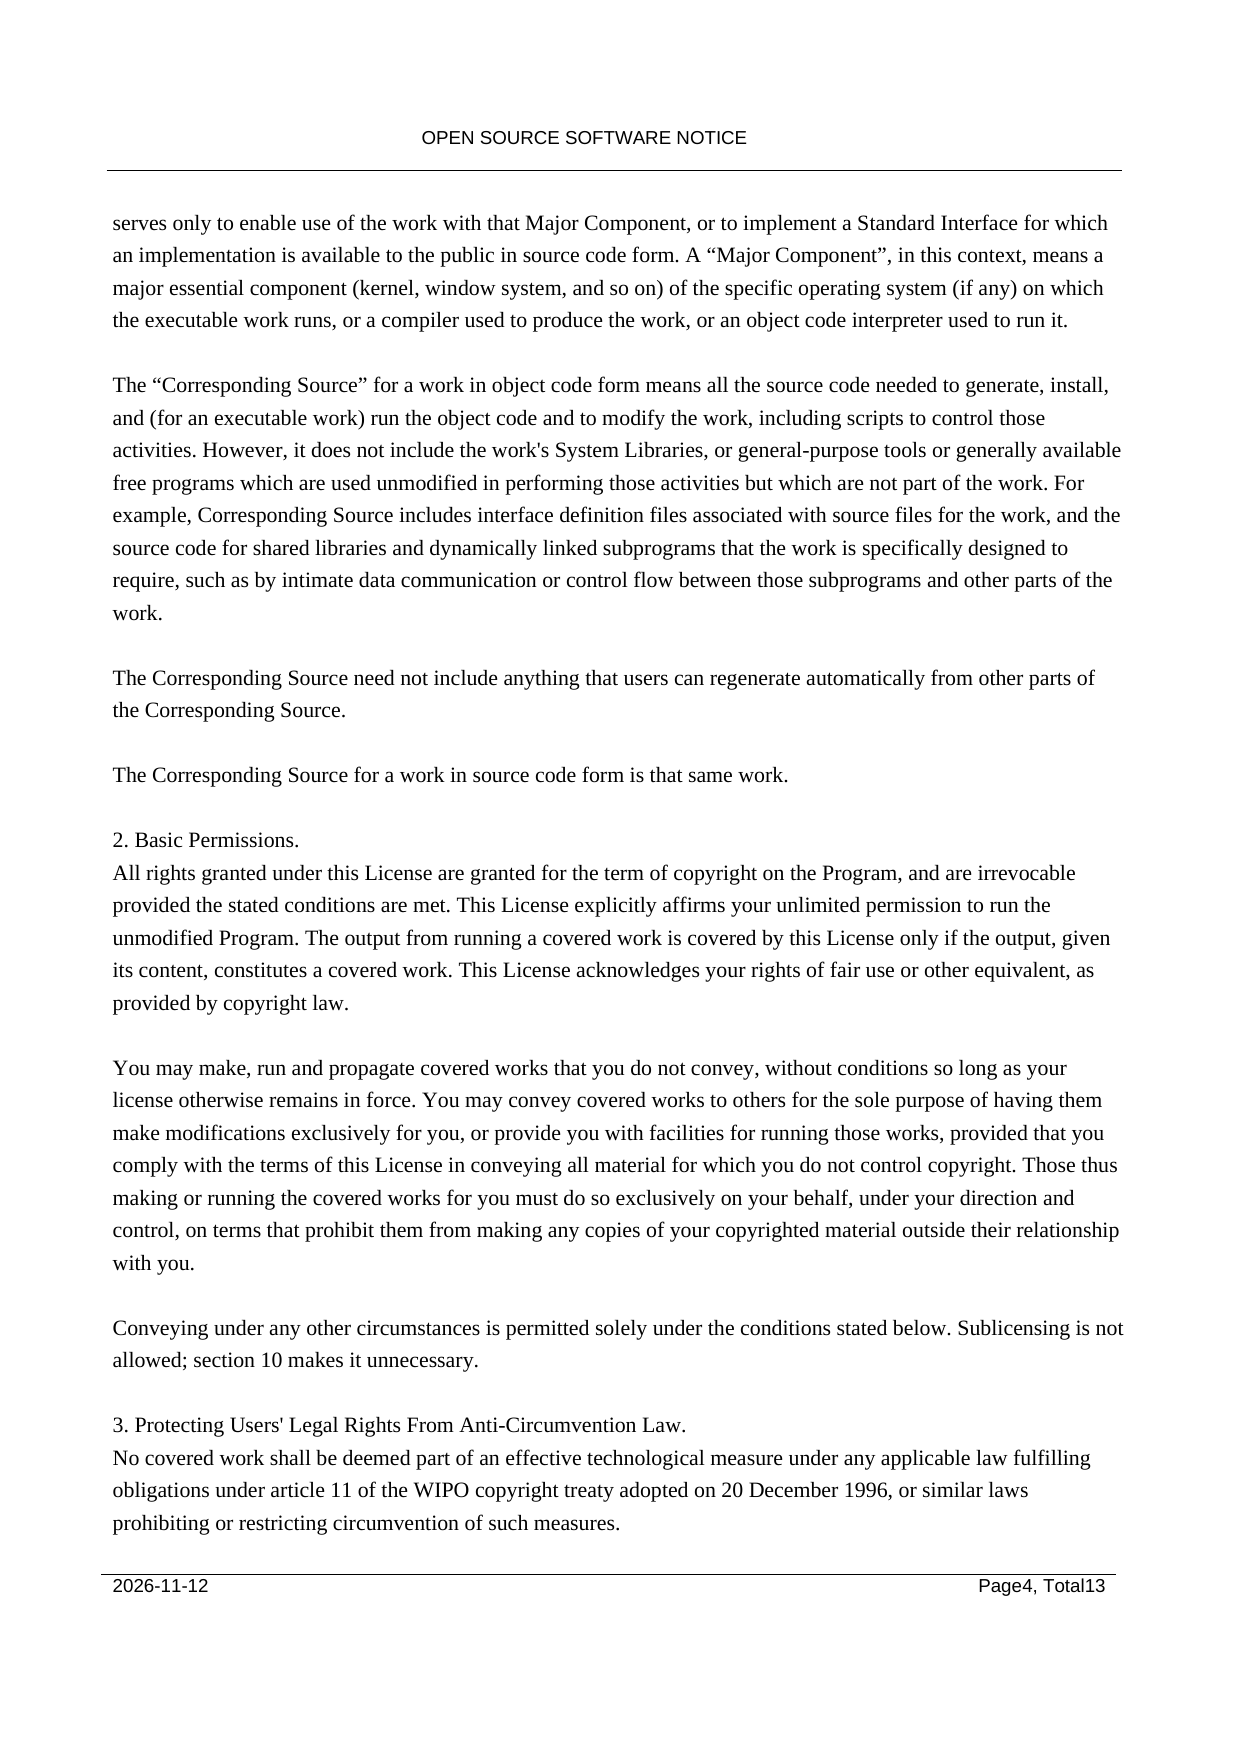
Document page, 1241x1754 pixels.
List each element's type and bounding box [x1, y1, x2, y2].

text [112, 206, 1128, 1539]
